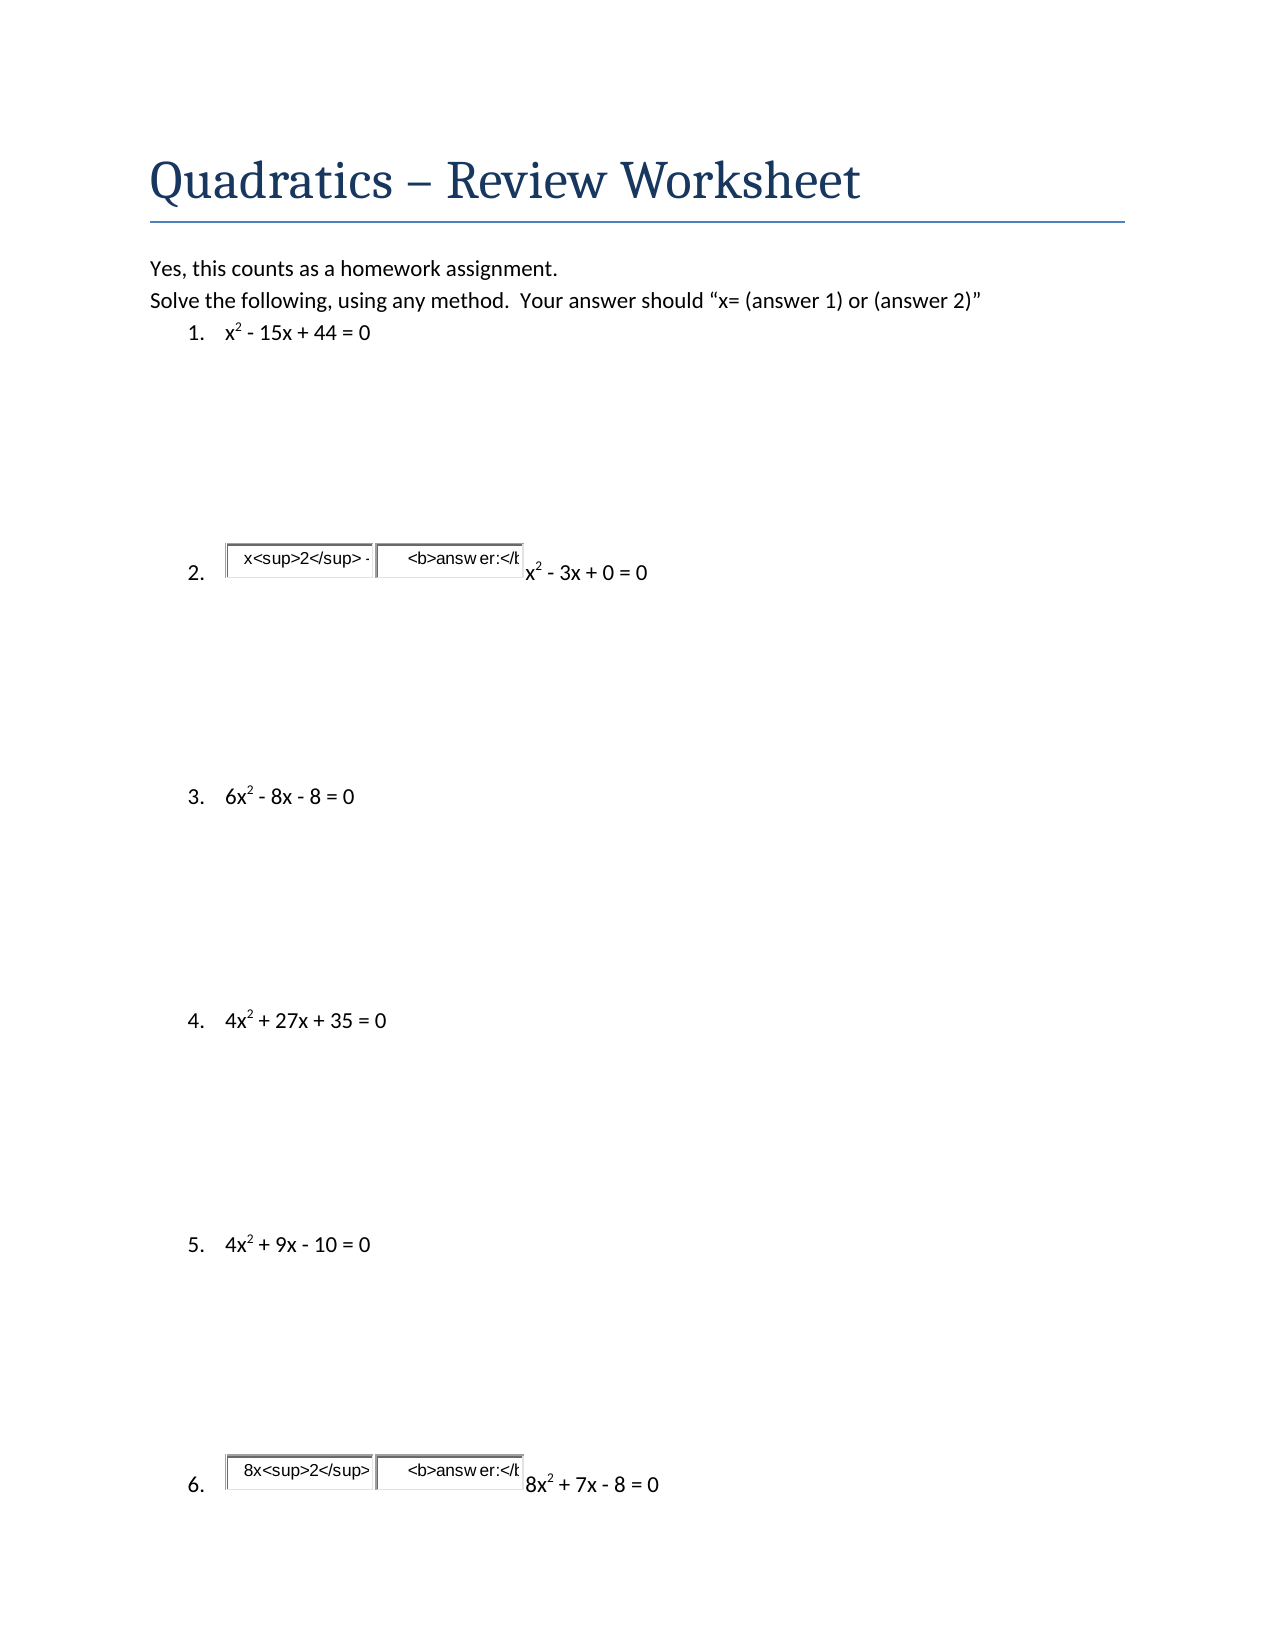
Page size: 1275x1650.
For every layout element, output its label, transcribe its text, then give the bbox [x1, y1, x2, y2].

list 4x2 + 27x + 35 = 0 [187, 1006, 1125, 1034]
title Quadratics – Review Worksheet [150, 150, 1125, 221]
list 6x2 - 8x - 8 = 0 [187, 782, 1125, 810]
list 8x2 + 7x - 8 = 0 [187, 1454, 1125, 1498]
list x2 - 15x + 44 = 0 [187, 318, 1125, 346]
text Solve the following, using any method. Your answer should “x= (answer 1) or (answer 2)” [150, 286, 1125, 314]
text Yes, this counts as a homework assignment. [150, 254, 1125, 282]
list x2 - 3x + 0 = 0 [187, 542, 1125, 586]
list 4x2 + 9x - 10 = 0 [187, 1230, 1125, 1258]
